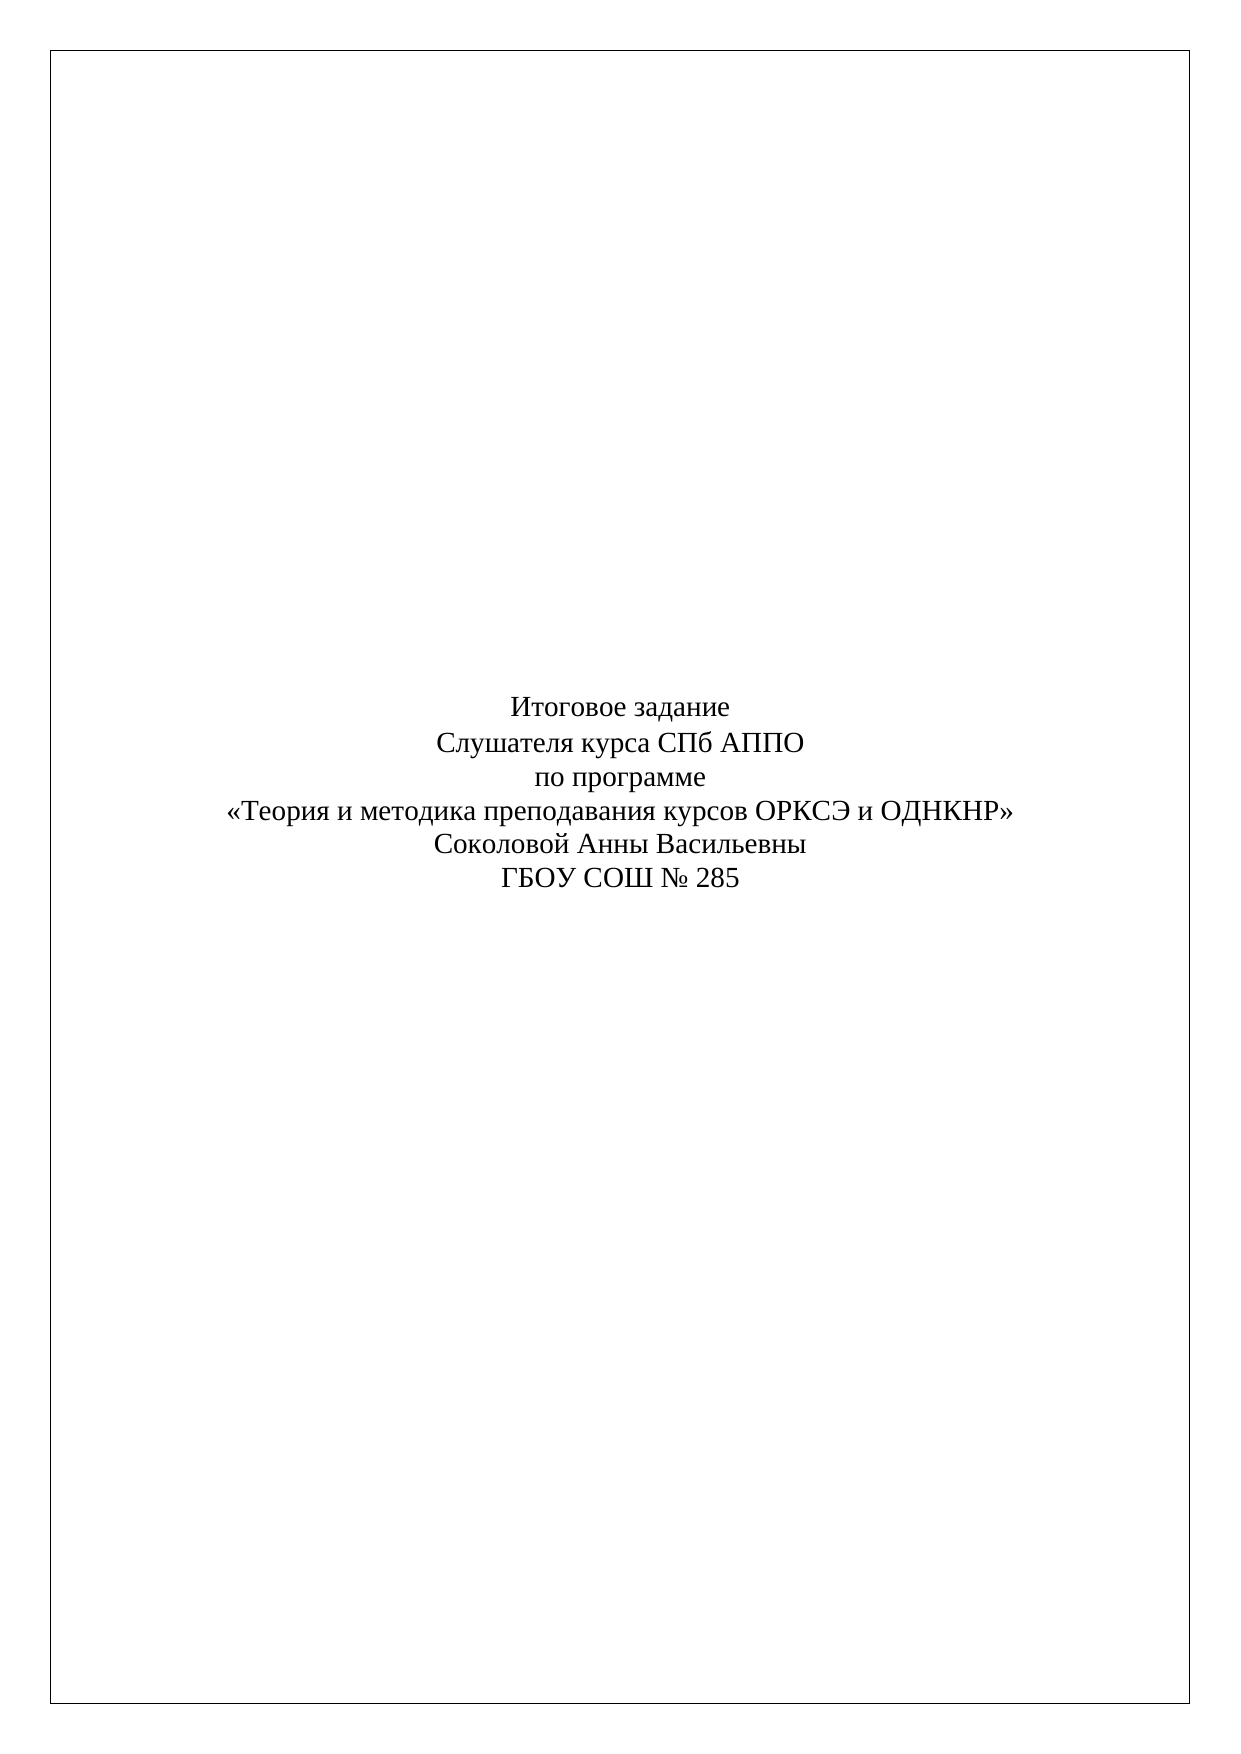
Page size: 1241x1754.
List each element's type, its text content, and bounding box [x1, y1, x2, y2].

text «Теория и методика преподавания курсов ОРКСЭ и ОДНКНР» [75, 793, 1165, 826]
text Слушателя курса СПб АППО [75, 726, 1165, 759]
text Итоговое задание [75, 689, 1165, 723]
text Соколовой Анны Васильевны [75, 826, 1165, 860]
text по программе [75, 759, 1165, 793]
text ГБОУ СОШ № 285 [75, 860, 1165, 893]
